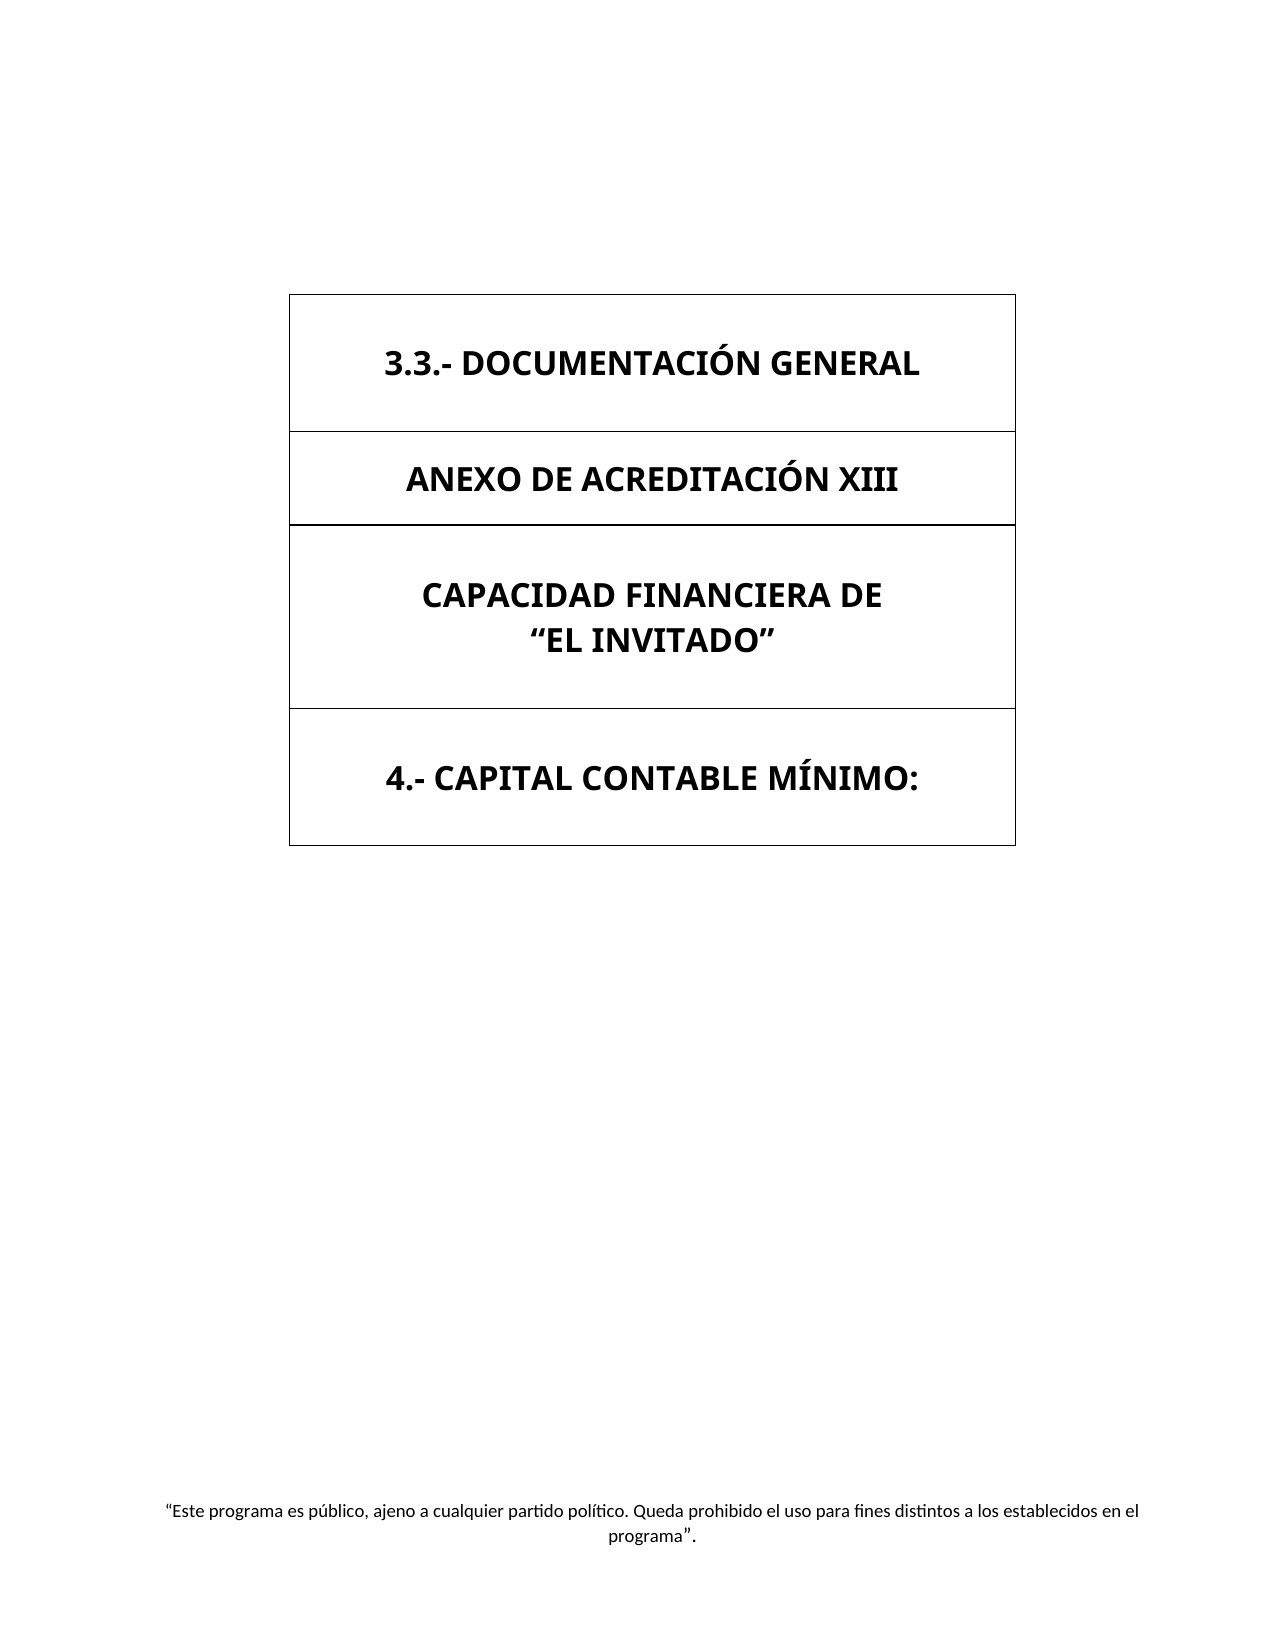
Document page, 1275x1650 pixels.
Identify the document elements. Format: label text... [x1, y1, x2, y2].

table_cell 4.- CAPITAL CONTABLE MÍNIMO: [290, 709, 1015, 845]
table_header 3.3.- DOCUMENTACIÓN GENERAL [290, 295, 1015, 431]
table_cell CAPACIDAD FINANCIERA DE “EL INVITADO” [290, 526, 1015, 708]
table_cell ANEXO DE ACREDITACIÓN XIII [290, 432, 1015, 524]
